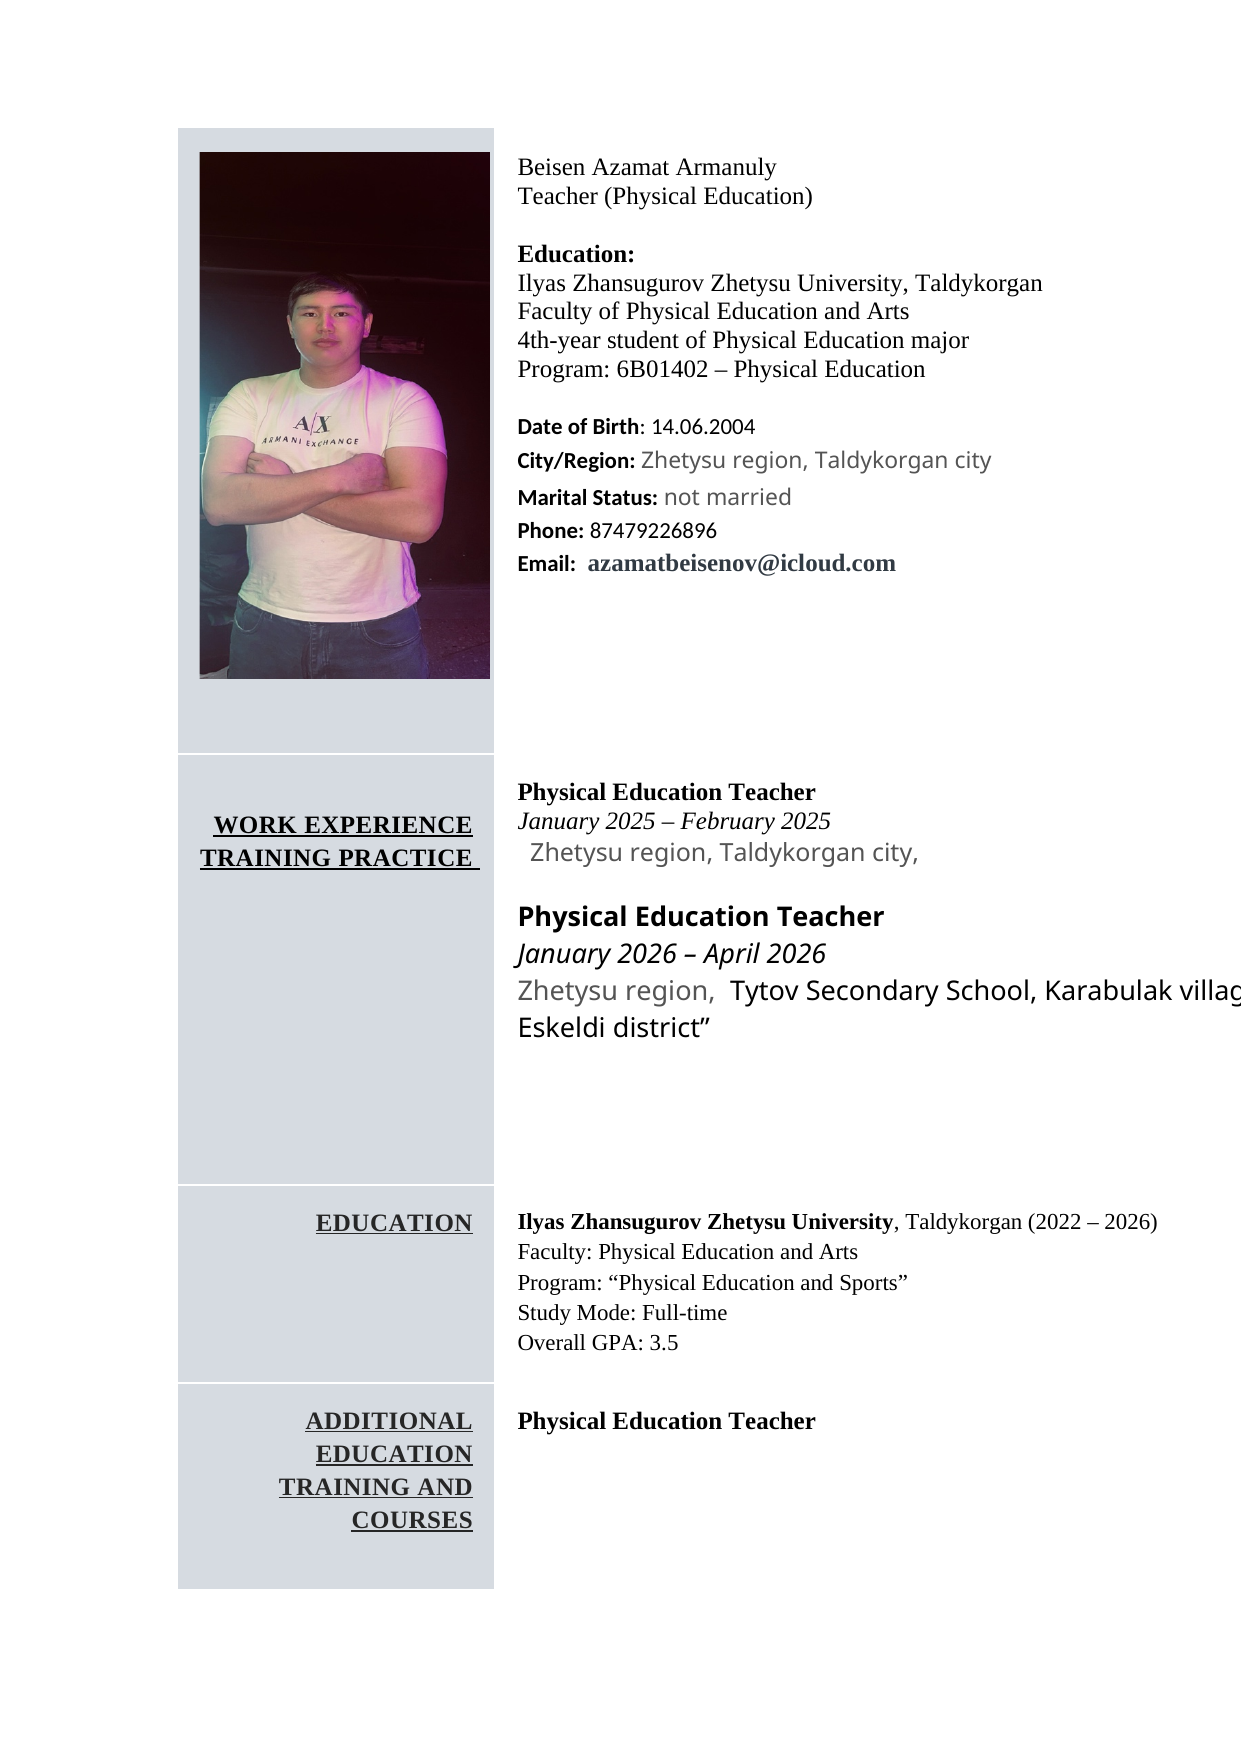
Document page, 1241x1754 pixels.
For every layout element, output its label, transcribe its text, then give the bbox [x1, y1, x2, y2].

table_cell Physical Education Teacher [496, 1384, 1239, 1589]
table_header Beisen Azamat Armanuly Teacher (Physical Education) Education: Ilyas Zhansugurov Zhetysu University, Taldykorgan Faculty of Physical Education and Arts 4th-year student of Physical Education major Program: 6В01402 – Physical Education Date of Birth: 14.06.2004 City/Region: Zhetysu region, Taldykorgan city Marital Status: not married Phone: 87479226896 Email: azamatbeisenov@icloud.com [496, 130, 1239, 753]
table_cell ADDITIONAL EDUCATION TRAINING AND COURSES [178, 1384, 494, 1589]
table_header [178, 128, 494, 753]
table_cell EDUCATION [178, 1186, 494, 1382]
table_cell WORK EXPERIENCE TRAINING PRACTICE [178, 755, 494, 1184]
picture [199, 152, 490, 679]
table_cell Ilyas Zhansugurov Zhetysu University, Taldykorgan (2022 – 2026) Faculty: Physical Education and Arts Program: “Physical Education and Sports” Study Mode: Full-time Overall GPA: 3.5 [496, 1186, 1239, 1382]
table_cell Physical Education Teacher January 2025 – February 2025 Zhetysu region, Taldykorgan city, Physical Education Teacher January 2026 – April 2026 Zhetysu region, Tytov Secondary School, Karabulak village, Eskeldi district” [496, 755, 1239, 1184]
